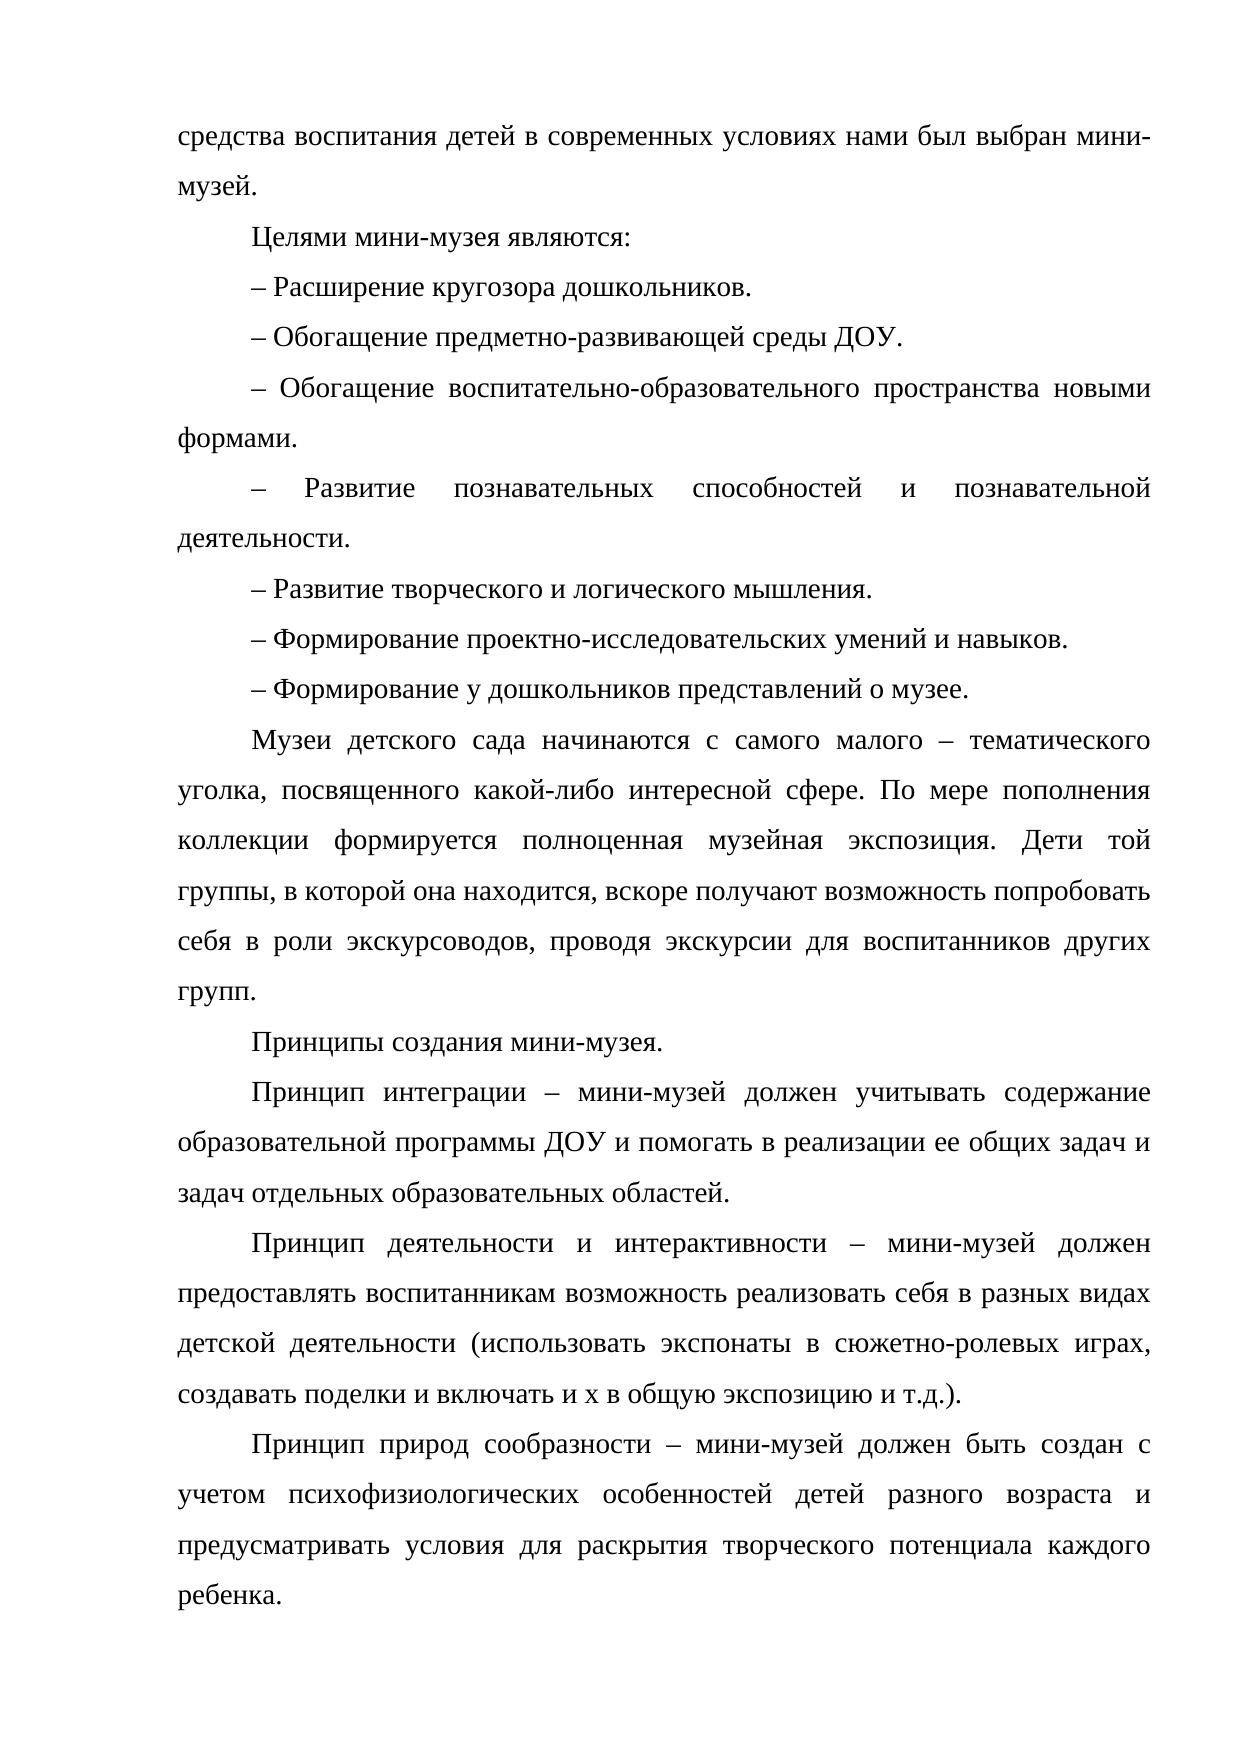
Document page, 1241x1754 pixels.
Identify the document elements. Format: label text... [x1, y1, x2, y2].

text Принцип природ сообразности – мини-музей должен быть создан с учетом психофизиологических особенностей детей разного возраста и предусматривать условия для раскрытия творческого потенциала каждого ребенка. [177, 1426, 1152, 1611]
text Принцип интеграции – мини-музей должен учитывать содержание образовательной программы ДОУ и помогать в реализации ее общих задач и задач отдельных образовательных областей. [177, 1074, 1152, 1208]
text Целями мини-музея являются: [177, 219, 1152, 252]
text Музеи детского сада начинаются с самого малого – тематического уголка, посвященного какой-либо интересной сфере. По мере пополнения коллекции формируется полноценная музейная экспозиция. Дети той группы, в которой она находится, вскоре получают возможность попробовать себя в роли экскурсоводов, проводя экскурсии для воспитанников других групп. [177, 722, 1152, 1007]
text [177, 118, 1152, 202]
text ‒ Обогащение воспитательно-образовательного пространства новыми формами. [177, 370, 1152, 453]
text ‒ Формирование проектно-исследовательских умений и навыков. [177, 621, 1152, 655]
text Принцип деятельности и интерактивности – мини-музей должен предоставлять воспитанникам возможность реализовать себя в разных видах детской деятельности (использовать экспонаты в сюжетно-ролевых играх, создавать поделки и включать и х в общую экспозицию и т.д.). [177, 1225, 1152, 1409]
text ‒ Расширение кругозора дошкольников. [177, 269, 1152, 303]
text ‒ Обогащение предметно-развивающей среды ДОУ. [177, 319, 1152, 353]
text ‒ Развитие познавательных способностей и познавательной деятельности. [177, 470, 1152, 554]
text ‒ Развитие творческого и логического мышления. [177, 571, 1152, 604]
text Принципы создания мини-музея. [177, 1024, 1152, 1057]
text ‒ Формирование у дошкольников представлений о музее. [177, 672, 1152, 705]
